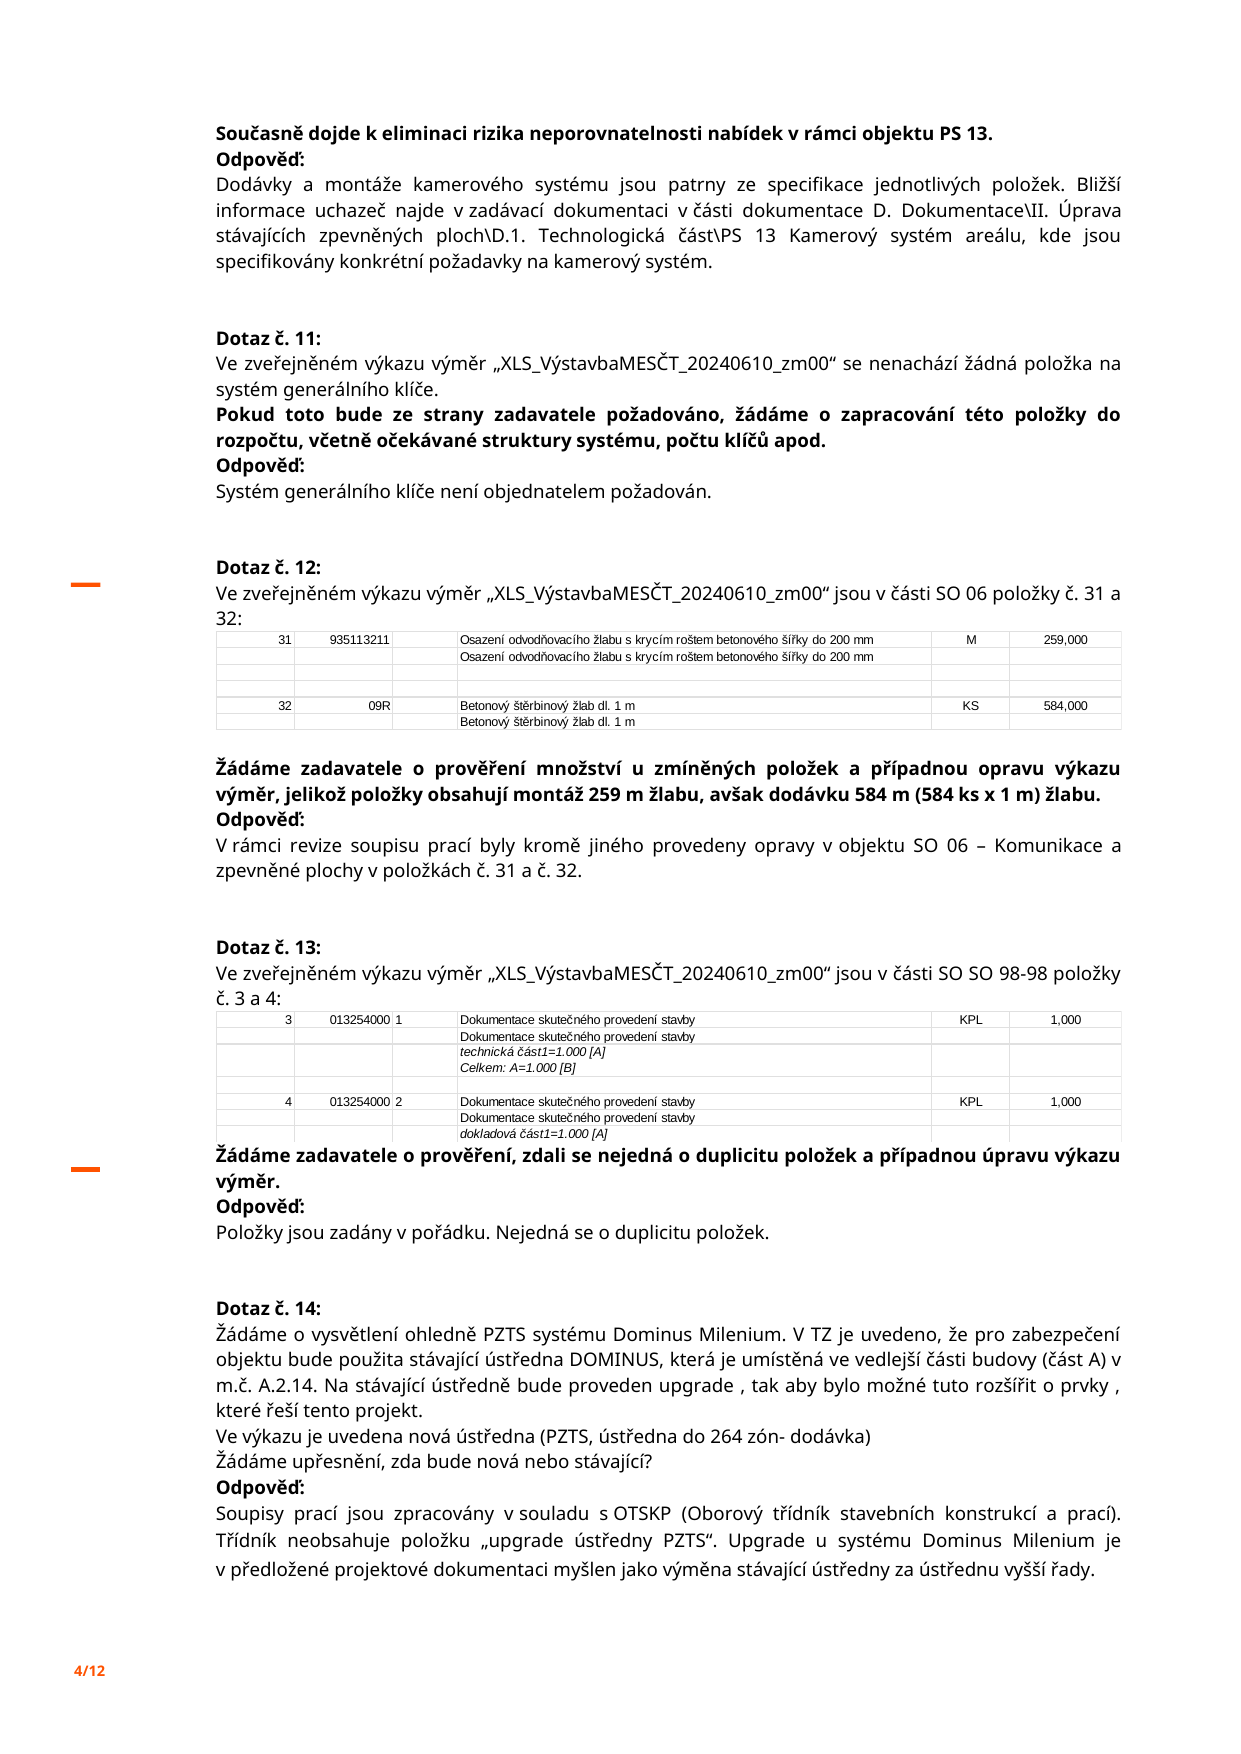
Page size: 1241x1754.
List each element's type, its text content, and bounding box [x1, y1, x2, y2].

text Dotaz č. 12: [216, 554, 1122, 580]
text Položky jsou zadány v pořádku. Nejedná se o duplicitu položek. [216, 1219, 1122, 1244]
text Dotaz č. 14: [216, 1296, 1122, 1321]
text Žádáme o vysvětlení ohledně PZTS systému Dominus Milenium. V TZ je uvedeno, že pro zabezpečení objektu bude použita stávající ústředna DOMINUS, která je umístěná ve vedlejší části budovy (část A) v m.č. A.2.14. Na stávající ústředně bude proveden upgrade , tak aby bylo možné tuto rozšířit o prvky , které řeší tento projekt. [216, 1321, 1122, 1423]
text Dotaz č. 13: [216, 934, 1122, 960]
text Ve výkazu je uvedena nová ústředna (PZTS, ústředna do 264 zón- dodávka) [216, 1423, 1122, 1449]
text Systém generálního klíče není objednatelem požadován. [216, 478, 1122, 503]
text Žádáme zadavatele o prověření, zdali se nejedná o duplicitu položek a případnou úpravu výkazu výměr. [216, 1142, 1122, 1193]
text Odpověď: [216, 452, 1122, 478]
text Ve zveřejněném výkazu výměr „XLS_VýstavbaMESČT_20240610_zm00“ se nenachází žádná položka na systém generálního klíče. [216, 350, 1122, 401]
text Odpověď: [216, 1474, 1122, 1500]
text Žádáme zadavatele o prověření množství u zmíněných položek a případnou opravu výkazu výměr, jelikož položky obsahují montáž 259 m žlabu, avšak dodávku 584 m (584 ks x 1 m) žlabu. [216, 756, 1122, 807]
text Odpověď: [216, 1193, 1122, 1219]
text Pokud toto bude ze strany zadavatele požadováno, žádáme o zapracování této položky do rozpočtu, včetně očekávané struktury systému, počtu klíčů apod. [216, 401, 1122, 452]
text Ve zveřejněném výkazu výměr „XLS_VýstavbaMESČT_20240610_zm00“ jsou v části SO 06 položky č. 31 a 32: [216, 580, 1122, 631]
text Ve zveřejněném výkazu výměr „XLS_VýstavbaMESČT_20240610_zm00“ jsou v části SO SO 98-98 položky č. 3 a 4: [216, 960, 1122, 1011]
text V rámci revize soupisu prací byly kromě jiného provedeny opravy v objektu SO 06 – Komunikace a zpevněné plochy v položkách č. 31 a č. 32. [216, 832, 1122, 883]
text Odpověď: [216, 146, 1122, 172]
text Žádáme upřesnění, zda bude nová nebo stávající? [216, 1449, 1122, 1474]
text Odpověď: [216, 807, 1122, 832]
text Dotaz č. 11: [216, 325, 1122, 350]
text Dodávky a montáže kamerového systému jsou patrny ze specifikace jednotlivých položek. Bližší informace uchazeč najde v zadávací dokumentaci v části dokumentace D. Dokumentace\II. Úprava stávajících zpevněných ploch\D.1. Technologická část\PS 13 Kamerový systém areálu, kde jsou specifikovány konkrétní požadavky na kamerový systém. [216, 172, 1122, 274]
text Současně dojde k eliminaci rizika neporovnatelnosti nabídek v rámci objektu PS 13. [216, 121, 1122, 146]
text Soupisy prací jsou zpracovány v souladu s OTSKP (Oborový třídník stavebních konstrukcí a prací). Třídník neobsahuje položku „upgrade ústředny PZTS“. Upgrade u systému Dominus Milenium je v předložené projektové dokumentaci myšlen jako výměna stávající ústředny za ústřednu vyšší řady. [216, 1500, 1122, 1581]
